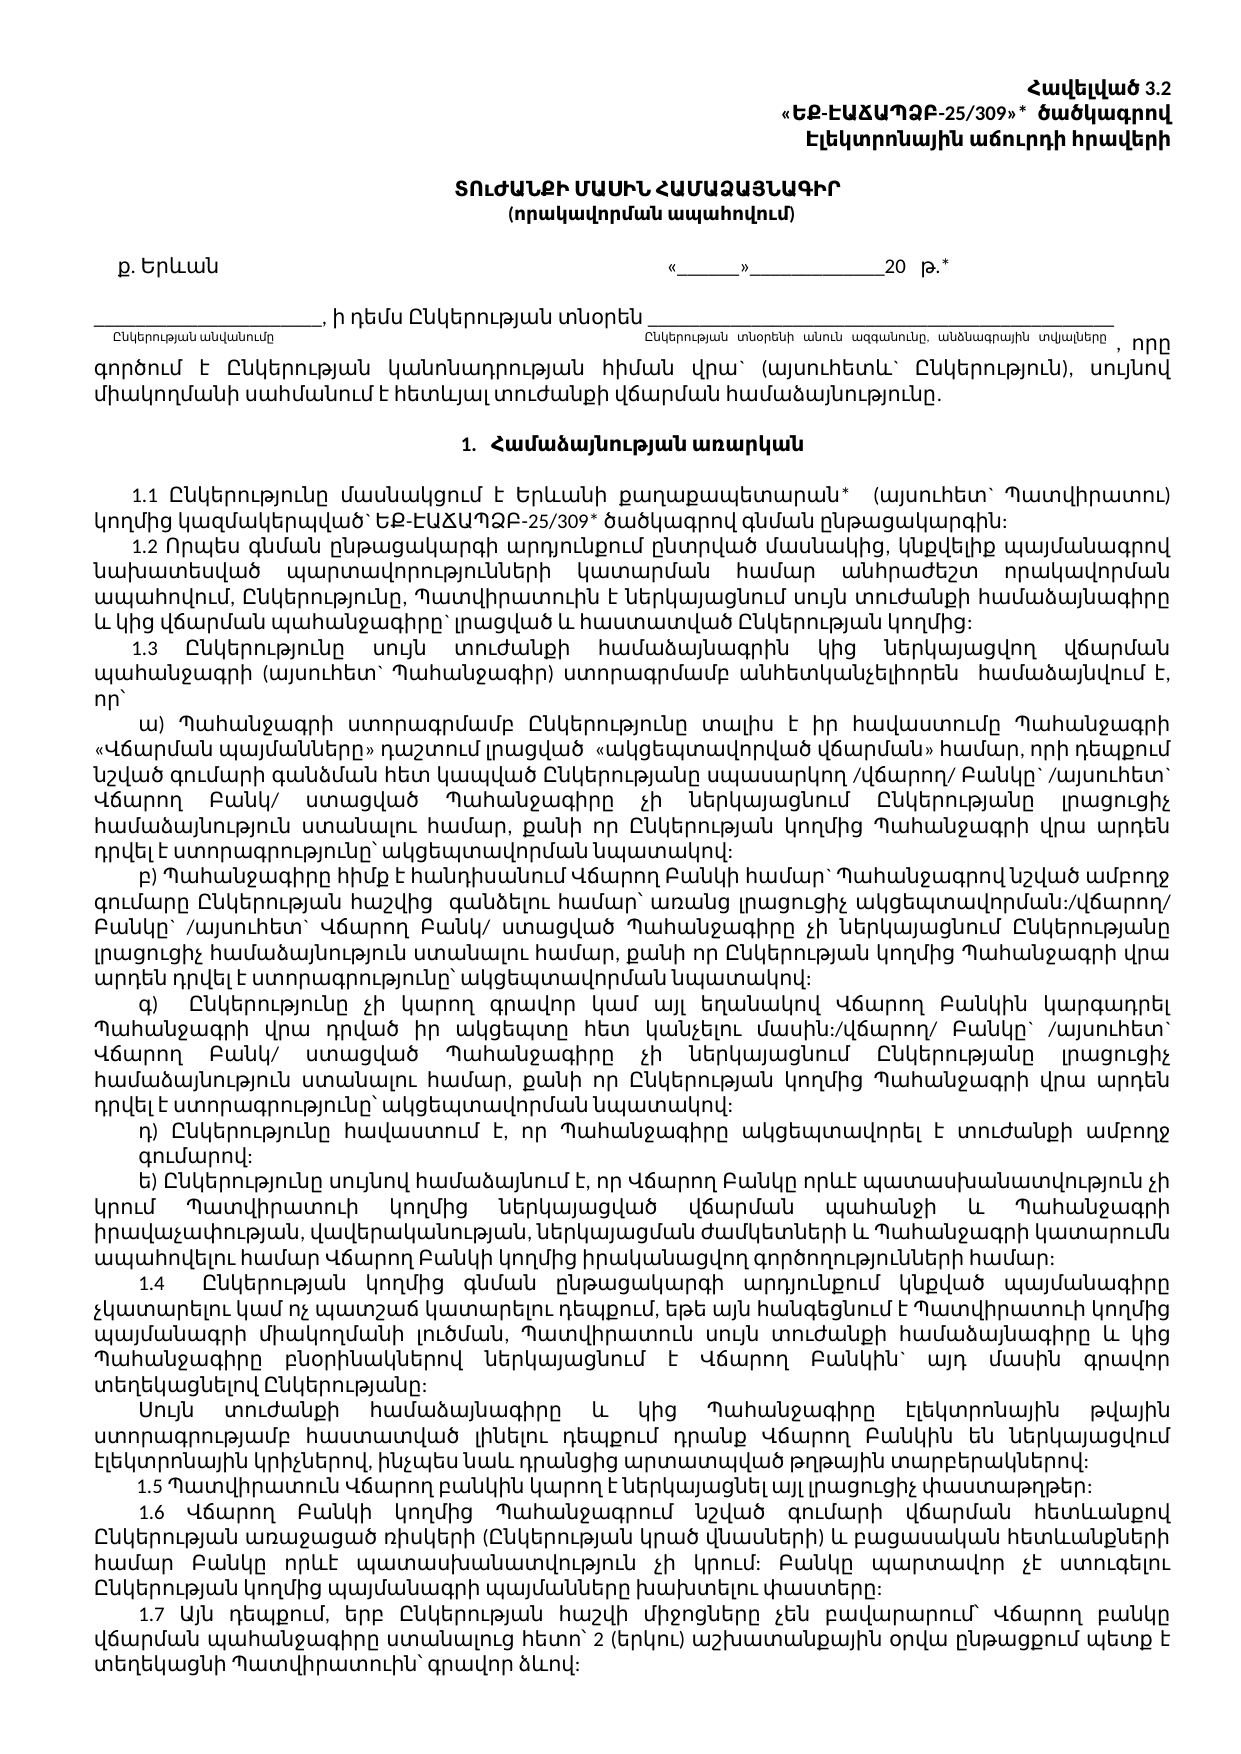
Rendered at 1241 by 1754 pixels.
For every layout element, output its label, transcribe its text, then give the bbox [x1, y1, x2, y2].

text ե) Ընկերությունը սույնով համաձայնում է, որ Վճարող Բանկը որևէ պատասխանատվություն չի կրում Պատվիրատուի կողմից ներկայացված վճարման պահանջի և Պահանջագրի իրավաչափության, վավերականության, ներկայացման ժամկետների և Պահանջագրի կատարումն ապահովելու համար Վճարող Բանկի կողմից իրականացվող գործողությունների համար: [94, 1169, 1171, 1270]
text ք. Երևան «______»_____________20 թ.* [94, 254, 1171, 279]
text Էլեկտրոնային աճուրդի հրավերի [94, 126, 1171, 151]
text 1.3 Ընկերությունը սույն տուժանքի համաձայնագրին կից ներկայացվող վճարման պահանջագրի (այսուհետ` Պահանջագիր) ստորագրմամբ անհետկանչելիորեն համաձայնվում է, որ՝ [94, 635, 1171, 711]
text ա) Պահանջագրի ստորագրմամբ Ընկերությունը տալիս է իր հավաստումը Պահանջագրի «Վճարման պայմանները» դաշտում լրացված «ակցեպտավորված վճարման» համար, որի դեպքում նշված գումարի գանձման հետ կապված Ընկերությանը սպասարկող /վճարող/ Բանկը` /այսուհետ` Վճարող Բանկ/ ստացված Պահանջագիրը չի ներկայացնում Ընկերությանը լրացուցիչ համաձայնություն ստանալու համար, քանի որ Ընկերության կողմից Պահանջագրի վրա արդեն դրվել է ստորագրությունը՝ ակցեպտավորման նպատակով: [94, 711, 1171, 864]
text Հավելված 3.2 [94, 75, 1171, 100]
text գ) Ընկերությունը չի կարող գրավոր կամ այլ եղանակով Վճարող Բանկին կարգադրել Պահանջագրի վրա դրված իր ակցեպտը հետ կանչելու մասին:/վճարող/ Բանկը` /այսուհետ` Վճարող Բանկ/ ստացված Պահանջագիրը չի ներկայացնում Ընկերությանը լրացուցիչ համաձայնություն ստանալու համար, քանի որ Ընկերության կողմից Պահանջագրի վրա արդեն դրվել է ստորագրությունը՝ ակցեպտավորման նպատակով: [94, 991, 1171, 1118]
text «ԵՔ-ԷԱՃԱՊՁԲ-25/309»* ծածկագրով [94, 100, 1171, 126]
text 1. Համաձայնության առարկան [94, 432, 1171, 457]
text 1.6 Վճարող Բանկի կողմից Պահանջագրում նշված գումարի վճարման հետևանքով Ընկերության առաջացած ռիսկերի (Ընկերության կրած վնասների) և բացասական հետևանքների համար Բանկը որևէ պատասխանատվություն չի կրում: Բանկը պարտավոր չէ ստուգելու Ընկերության կողմից պայմանագրի պայմանները խախտելու փաստերը: [94, 1499, 1171, 1601]
text (որակավորման ապահովում) [94, 202, 1171, 225]
text Ընկերության անվանումը Ընկերության տնօրենի անուն ազգանունը, անձնագրային տվյալները , որը գործում է Ընկերության կանոնադրության հիման վրա` (այսուհետև` Ընկերություն), սույնով միակողմանի սահմանում է հետևյալ տուժանքի վճարման համաձայնությունը. [94, 330, 1171, 406]
text 1.7 Այն դեպքում, երբ Ընկերության հաշվի միջոցները չեն բավարարում՝ Վճարող բանկը վճարման պահանջագիրը ստանալուց հետո՝ 2 (երկու) աշխատանքային օրվա ընթացքում պետք է տեղեկացնի Պատվիրատուին՝ գրավոր ձևով: [94, 1601, 1171, 1677]
text Սույն տուժանքի համաձայնագիրը և կից Պահանջագիրը էլեկտրոնային թվային ստորագրությամբ հաստատված լինելու դեպքում դրանք Վճարող Բանկին են ներկայացվում էլեկտրոնային կրիչներով, ինչպես նաև դրանցից արտատպված թղթային տարբերակներով: [94, 1397, 1171, 1474]
text 1.4 Ընկերության կողմից գնման ընթացակարգի արդյունքում կնքված պայմանագիրը չկատարելու կամ ոչ պատշաճ կատարելու դեպքում, եթե այն հանգեցնում է Պատվիրատուի կողմից պայմանագրի միակողմանի լուծման, Պատվիրատուն սույն տուժանքի համաձայնագիրը և կից Պահանջագիրը բնօրինակներով ներկայացնում է Վճարող Բանկին` այդ մասին գրավոր տեղեկացնելով Ընկերությանը: [94, 1270, 1171, 1397]
text 1.5 Պատվիրատուն Վճարող բանկին կարող է ներկայացնել այլ լրացուցիչ փաստաթղթեր: [94, 1474, 1171, 1499]
text 1.2 Որպես գնման ընթացակարգի արդյունքում ընտրված մասնակից, կնքվելիք պայմանագրով նախատեսված պարտավորությունների կատարման համար անհրաժեշտ որակավորման ապահովում, Ընկերությունը, Պատվիրատուին է ներկայացնում սույն տուժանքի համաձայնագիրը և կից վճարման պահանջագիրը` լրացված և հաստատված Ընկերության կողմից: [94, 533, 1171, 635]
text ______________________, ի դեմս Ընկերության տնօրեն _____________________________________________ [94, 304, 1171, 330]
text դ) Ընկերությունը հավաստում է, որ Պահանջագիրը ակցեպտավորել է տուժանքի ամբողջ գումարով: [138, 1118, 1171, 1169]
text բ) Պահանջագիրը հիմք է հանդիսանում Վճարող Բանկի համար` Պահանջագրով նշված ամբողջ գումարը Ընկերության հաշվից գանձելու համար՝ առանց լրացուցիչ ակցեպտավորման:/վճարող/ Բանկը` /այսուհետ` Վճարող Բանկ/ ստացված Պահանջագիրը չի ներկայացնում Ընկերությանը լրացուցիչ համաձայնություն ստանալու համար, քանի որ Ընկերության կողմից Պահանջագրի վրա արդեն դրվել է ստորագրությունը՝ ակցեպտավորման նպատակով: [94, 864, 1171, 991]
text ՏՈւԺԱՆՔԻ ՄԱՍԻՆ ՀԱՄԱՁԱՅՆԱԳԻՐ [94, 177, 1171, 202]
text 1.1 Ընկերությունը մասնակցում է Երևանի քաղաքապետարան* (այսուհետ` Պատվիրատու) կողմից կազմակերպված` ԵՔ-ԷԱՃԱՊՁԲ-25/309* ծածկագրով գնման ընթացակարգին: [94, 482, 1171, 533]
